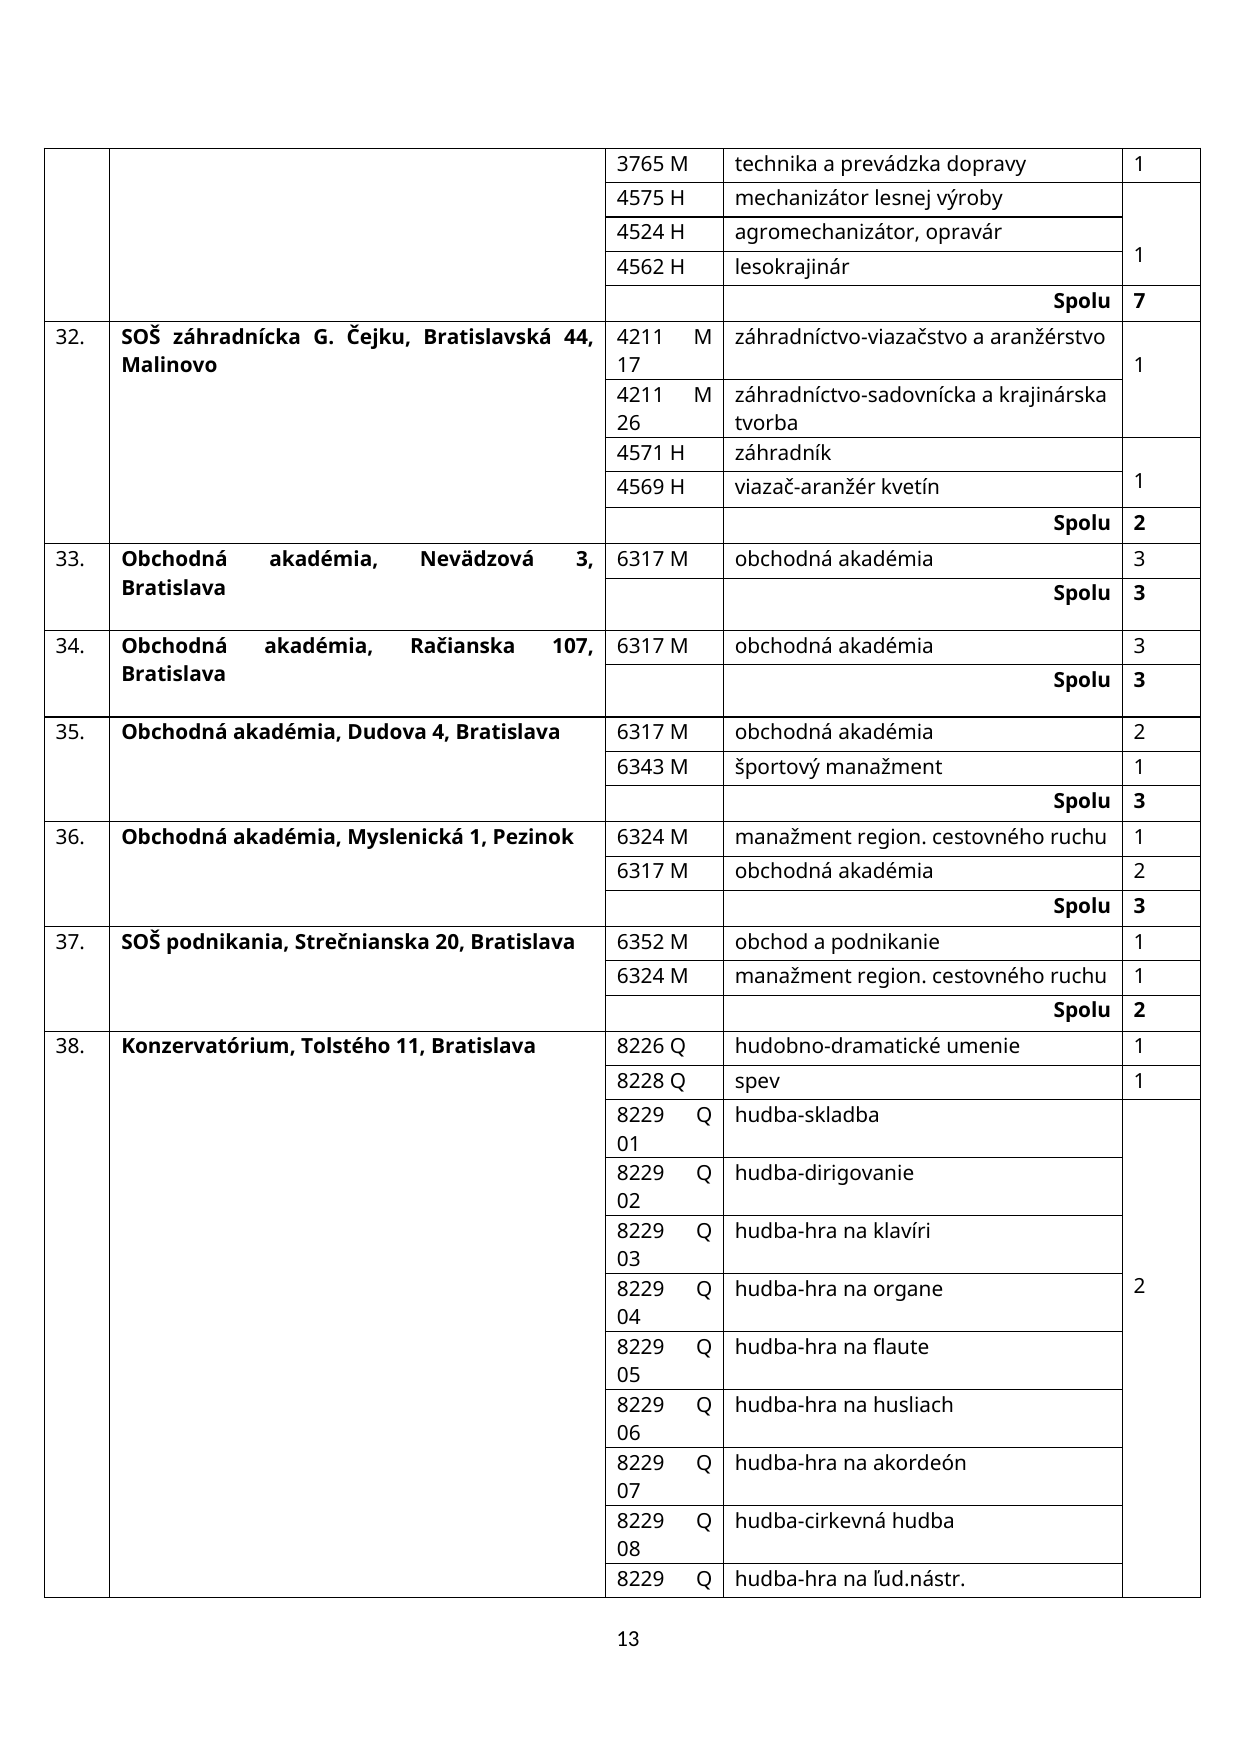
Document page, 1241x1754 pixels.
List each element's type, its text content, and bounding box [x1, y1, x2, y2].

table_cell 4524 H [606, 218, 723, 251]
table_cell [606, 286, 723, 321]
table_cell záhradníctvo-sadovnícka a krajinárska tvorba [724, 380, 1122, 437]
table_cell Spolu [724, 996, 1122, 1031]
table_cell hudba-skladba [724, 1100, 1122, 1157]
table_cell Obchodná akadémia, Račianska 107, Bratislava [110, 631, 605, 716]
table_cell 3 [1123, 786, 1200, 821]
table_cell 36. [45, 822, 109, 926]
table_cell 4211 M 17 [606, 322, 723, 379]
table_cell Spolu [724, 579, 1122, 630]
table_cell obchod a podnikanie [724, 927, 1122, 960]
table_cell 1 [1123, 752, 1200, 785]
table_cell 8229 Q 08 [606, 1506, 723, 1563]
table_cell [606, 665, 723, 716]
table_cell manažment region. cestovného ruchu [724, 822, 1122, 856]
table_cell 1 [1123, 1032, 1200, 1065]
table_cell 3 [1123, 544, 1200, 577]
table_cell hudba-dirigovanie [724, 1158, 1122, 1215]
table_cell Spolu [724, 286, 1122, 321]
table_cell [606, 786, 723, 821]
table_cell 6317 M [606, 544, 723, 577]
table_cell obchodná akadémia [724, 857, 1122, 890]
table_cell hudba-hra na klavíri [724, 1216, 1122, 1273]
table_cell viazač-aranžér kvetín [724, 472, 1122, 507]
table_cell 6324 M [606, 822, 723, 856]
table_cell 2 [1123, 857, 1200, 890]
table_cell Spolu [724, 891, 1122, 926]
table_cell 1 [1123, 1066, 1200, 1099]
table_cell hudba-hra na husliach [724, 1390, 1122, 1447]
table_cell hudba-cirkevná hudba [724, 1506, 1122, 1563]
table_cell 4571 H [606, 438, 723, 471]
table_cell hudba-hra na organe [724, 1274, 1122, 1331]
table_cell hudobno-dramatické umenie [724, 1032, 1122, 1065]
table_cell 4575 H [606, 183, 723, 216]
table_cell spev [724, 1066, 1122, 1099]
table_cell 8226 Q [606, 1032, 723, 1065]
table_cell 8229 Q 07 [606, 1448, 723, 1505]
table_cell 8229 Q 04 [606, 1274, 723, 1331]
table_cell SOŠ záhradnícka G. Čejku, Bratislavská 44, Malinovo [110, 322, 605, 543]
table_cell 3 [1123, 665, 1200, 716]
table_cell 2 [1123, 1100, 1200, 1597]
table_cell 3765 M [606, 149, 723, 182]
table_cell 34. [45, 631, 109, 716]
table_cell 1 [1123, 822, 1200, 856]
table_cell 6317 M [606, 857, 723, 890]
table_cell Konzervatórium, Tolstého 11, Bratislava [110, 1032, 605, 1597]
table_cell SOŠ podnikania, Strečnianska 20, Bratislava [110, 927, 605, 1031]
table_cell Spolu [724, 665, 1122, 716]
table_cell 7 [1123, 286, 1200, 321]
table_cell lesokrajinár [724, 252, 1122, 285]
table_cell 8229 Q 05 [606, 1332, 723, 1389]
table_cell 1 [1123, 322, 1200, 437]
table_cell 3 [1123, 631, 1200, 664]
table_cell 3 [1123, 891, 1200, 926]
table_cell 37. [45, 927, 109, 1031]
table_cell 33. [45, 544, 109, 630]
table_cell Obchodná akadémia, Dudova 4, Bratislava [110, 718, 605, 821]
table_cell obchodná akadémia [724, 631, 1122, 664]
table_cell 4211 M 26 [606, 380, 723, 437]
table_cell 1 [1123, 183, 1200, 285]
table_cell agromechanizátor, opravár [724, 218, 1122, 251]
table_cell [606, 996, 723, 1031]
table_cell záhradník [724, 438, 1122, 471]
table_cell hudba-hra na flaute [724, 1332, 1122, 1389]
table_cell [606, 579, 723, 630]
table_cell technika a prevádzka dopravy [724, 149, 1122, 182]
table_cell 3 [1123, 579, 1200, 630]
table_cell [606, 508, 723, 543]
table_cell 2 [1123, 508, 1200, 543]
table_cell 8229 Q 03 [606, 1216, 723, 1273]
table_cell 8229 Q 02 [606, 1158, 723, 1215]
table_cell 6352 M [606, 927, 723, 960]
table_cell Obchodná akadémia, Myslenická 1, Pezinok [110, 822, 605, 926]
table_cell 35. [45, 718, 109, 821]
table_cell Spolu [724, 508, 1122, 543]
table_cell 4562 H [606, 252, 723, 285]
table_cell záhradníctvo-viazačstvo a aranžérstvo [724, 322, 1122, 379]
table_cell 1 [1123, 961, 1200, 994]
table_cell 1 [1123, 149, 1200, 182]
table_cell 6317 M [606, 631, 723, 664]
table_cell 6343 M [606, 752, 723, 785]
table_cell 6317 M [606, 718, 723, 751]
table_cell 8229 Q 09 [606, 1564, 723, 1597]
table_cell Obchodná akadémia, Nevädzová 3, Bratislava [110, 544, 605, 630]
table_cell 6324 M [606, 961, 723, 994]
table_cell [724, 1564, 1122, 1597]
table_cell 1 [1123, 438, 1200, 507]
table_cell mechanizátor lesnej výroby [724, 183, 1122, 216]
table_cell Spolu [724, 786, 1122, 821]
table_cell obchodná akadémia [724, 544, 1122, 577]
table_cell 8229 Q 06 [606, 1390, 723, 1447]
table_cell 8229 Q 01 [606, 1100, 723, 1157]
table_cell [606, 891, 723, 926]
table_cell 8228 Q [606, 1066, 723, 1099]
table_cell športový manažment [724, 752, 1122, 785]
table_cell hudba-hra na akordeón [724, 1448, 1122, 1505]
table_cell 2 [1123, 718, 1200, 751]
table_cell 38. [45, 1032, 109, 1597]
table_cell 1 [1123, 927, 1200, 960]
table_cell 32. [45, 322, 109, 543]
table_cell obchodná akadémia [724, 718, 1122, 751]
table_cell 4569 H [606, 472, 723, 507]
table_cell manažment region. cestovného ruchu [724, 961, 1122, 994]
table_cell 2 [1123, 996, 1200, 1031]
